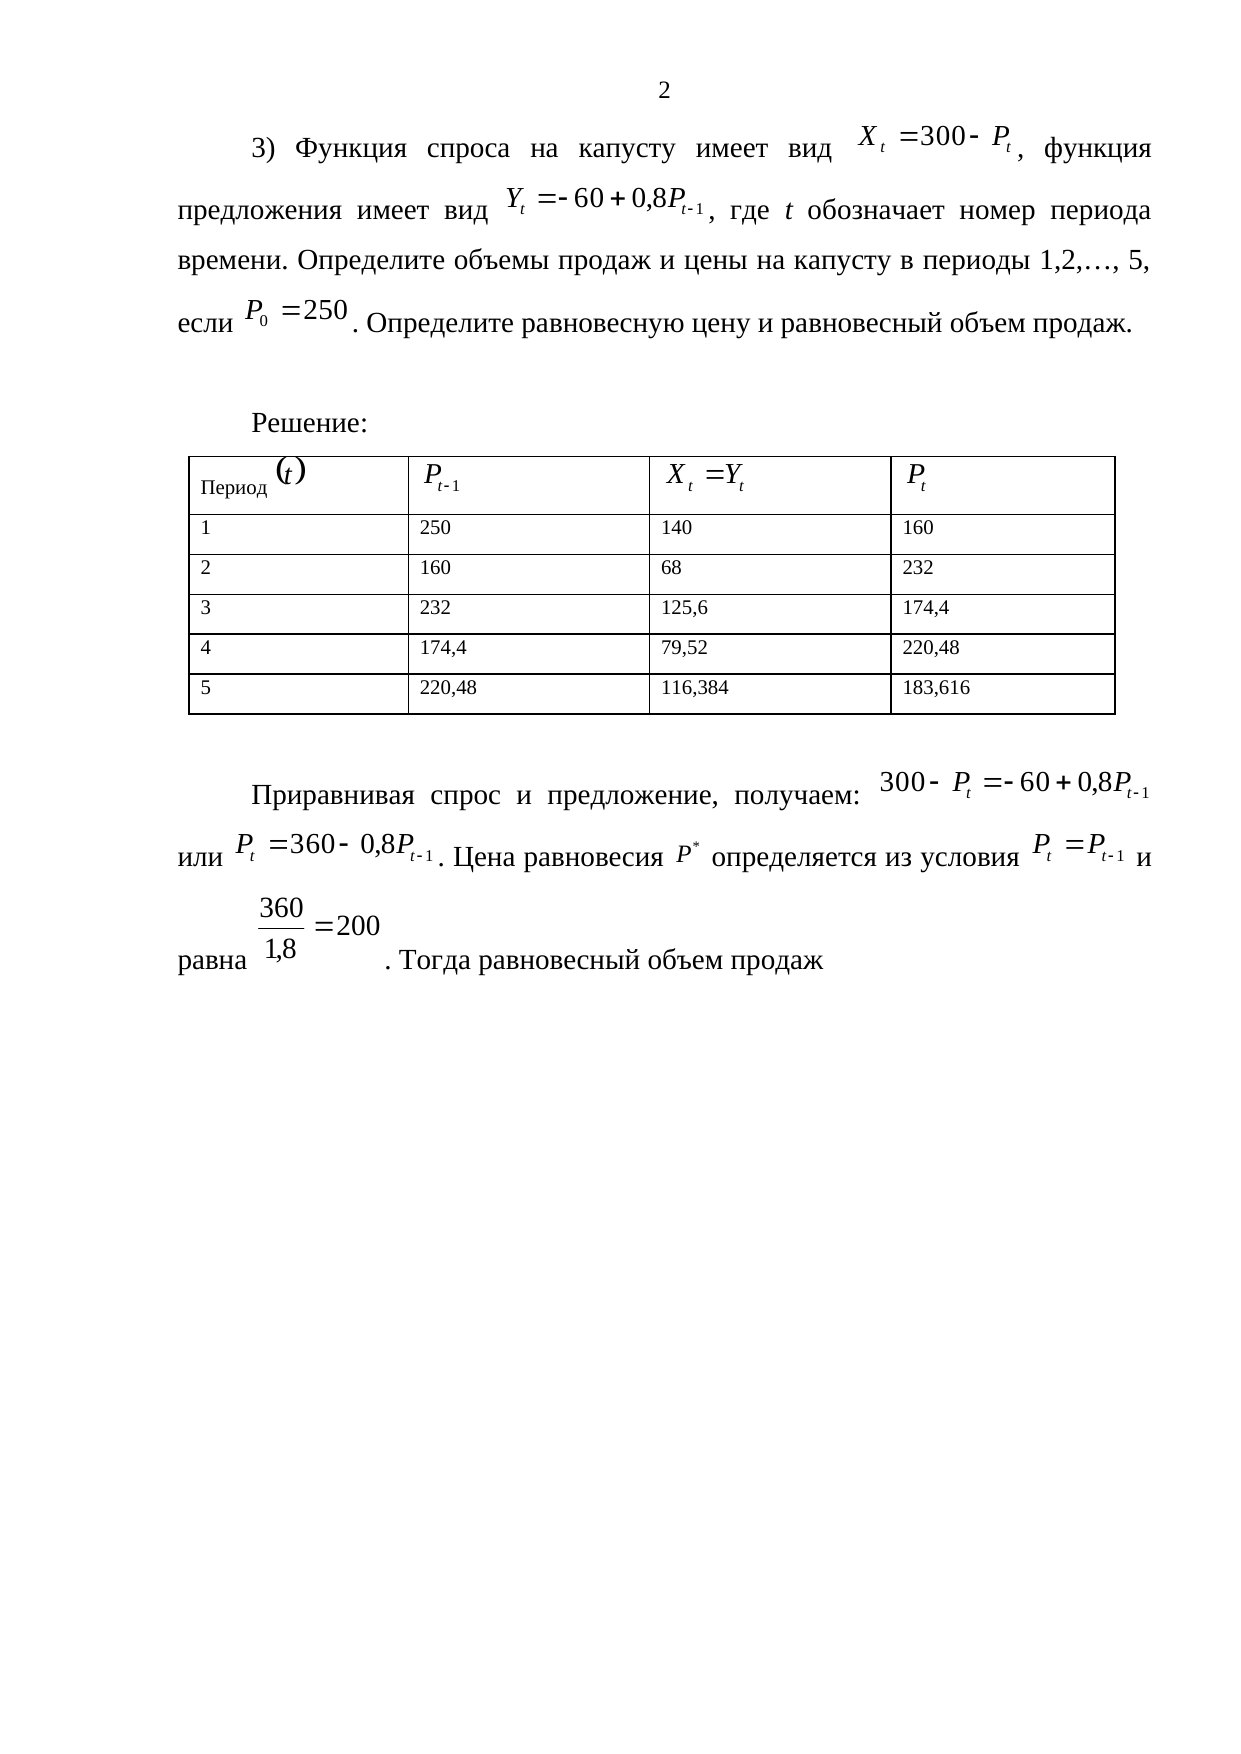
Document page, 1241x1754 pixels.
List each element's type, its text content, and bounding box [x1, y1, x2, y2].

table_cell 125,6 [650, 595, 890, 633]
text Приравнивая спрос и предложение, получаем: или . Цена равновесия определяется из условия и равна . Тогда равновесный объем продаж [177, 765, 1152, 975]
table_cell 232 [409, 595, 649, 633]
table_header [892, 457, 1114, 514]
table_cell 183,616 [892, 675, 1114, 713]
table_cell 160 [409, 555, 649, 593]
text 3) Функция спроса на капусту имеет вид , функция предложения имеет вид , где t обозначает номер периода времени. Определите объемы продаж и цены на капусту в периоды 1,2,…, 5, если . Определите равновесную цену и равновесный объем продаж. [177, 118, 1152, 338]
table_header [650, 457, 890, 514]
table_header Период [190, 457, 408, 514]
table_cell 140 [650, 515, 890, 553]
text Решение: [177, 405, 1152, 439]
table_cell 232 [892, 555, 1114, 593]
table_cell 68 [650, 555, 890, 593]
table_cell 5 [190, 675, 408, 713]
table_cell 3 [190, 595, 408, 633]
table_cell 4 [190, 635, 408, 673]
table_cell 220,48 [892, 635, 1114, 673]
table_cell 79,52 [650, 635, 890, 673]
table_cell 250 [409, 515, 649, 553]
table_cell 116,384 [650, 675, 890, 713]
table_header [409, 457, 649, 514]
table_cell 174,4 [409, 635, 649, 673]
table_cell 2 [190, 555, 408, 593]
table_cell 1 [190, 515, 408, 553]
table_cell 174,4 [892, 595, 1114, 633]
table_cell 160 [892, 515, 1114, 553]
table_cell 220,48 [409, 675, 649, 713]
